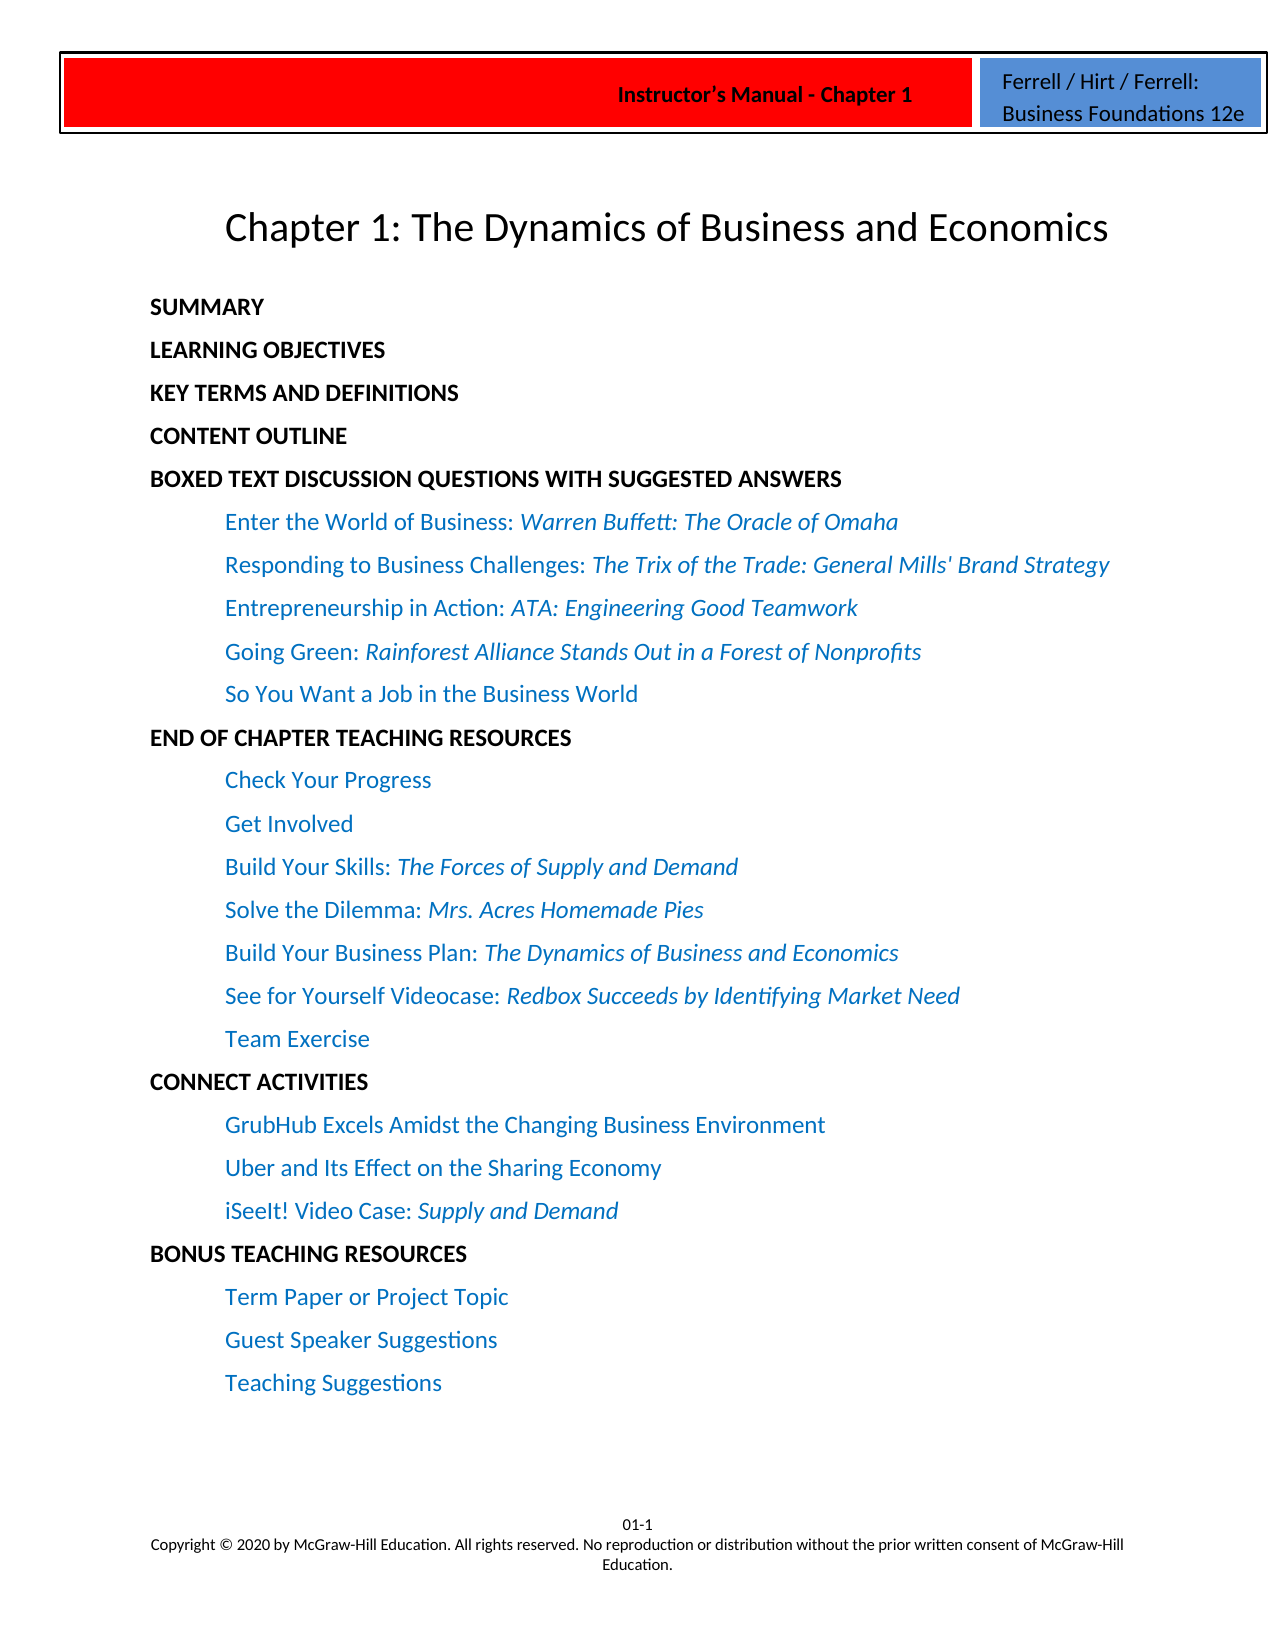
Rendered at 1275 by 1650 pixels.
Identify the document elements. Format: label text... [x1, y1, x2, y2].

text Enter the World of Business: Warren Buffett: The Oracle of Omaha [225, 507, 1125, 537]
subtitle Uber and Its Effect on the Sharing Economy [225, 1152, 1125, 1182]
picture [1138, 111, 1144, 120]
text Going Green: Rainforest Alliance Stands Out in a Forest of Nonprofits [225, 636, 1125, 666]
text Build Your Business Plan: The Dynamics of Business and Economics [225, 937, 1125, 967]
text Term Paper or Project Topic [225, 1281, 1050, 1311]
text Responding to Business Challenges: The Trix of the Trade: General Mills' Brand Strategy [225, 549, 1125, 580]
text END OF CHAPTER TEACHING RESOURCES [150, 722, 1050, 752]
text KEY TERMS AND DEFINITIONS [150, 377, 1050, 408]
text Solve the Dilemma: Mrs. Acres Homemade Pies [225, 894, 1125, 924]
text Teaching Suggestions [225, 1367, 1125, 1397]
text See for Yourself Videocase: Redbox Succeeds by Identifying Market Need [225, 980, 1125, 1010]
text Get Involved [225, 808, 1125, 838]
text BOXED TEXT DISCUSSION QUESTIONS WITH SUGGESTED ANSWERS [150, 463, 1050, 494]
picture [1162, 112, 1167, 120]
subtitle GrubHub Excels Amidst the Changing Business Environment [225, 1109, 1125, 1139]
text So You Want a Job in the Business World [225, 679, 1125, 709]
picture [1101, 111, 1107, 120]
text SUMMARY [150, 291, 1050, 322]
text LEARNING OBJECTIVES [150, 334, 1050, 365]
picture [64, 64, 948, 120]
subtitle iSeeIt! Video Case: Supply and Demand [225, 1195, 1125, 1225]
picture [1174, 111, 1180, 120]
picture [1042, 76, 1262, 120]
title Chapter 1: The Dynamics of Business and Economics [150, 203, 1127, 251]
text Build Your Skills: The Forces of Supply and Demand [225, 851, 1125, 881]
text Entrepreneurship in Action: ATA: Engineering Good Teamwork [225, 593, 1125, 623]
text Guest Speaker Suggestions [225, 1324, 1050, 1354]
text BONUS TEACHING RESOURCES [150, 1238, 1050, 1268]
text CONNECT ACTIVITIES [150, 1066, 1050, 1096]
text CONTENT OUTLINE [150, 421, 1050, 451]
text Team Exercise [225, 1023, 1125, 1053]
text Check Your Progress [225, 765, 1125, 795]
